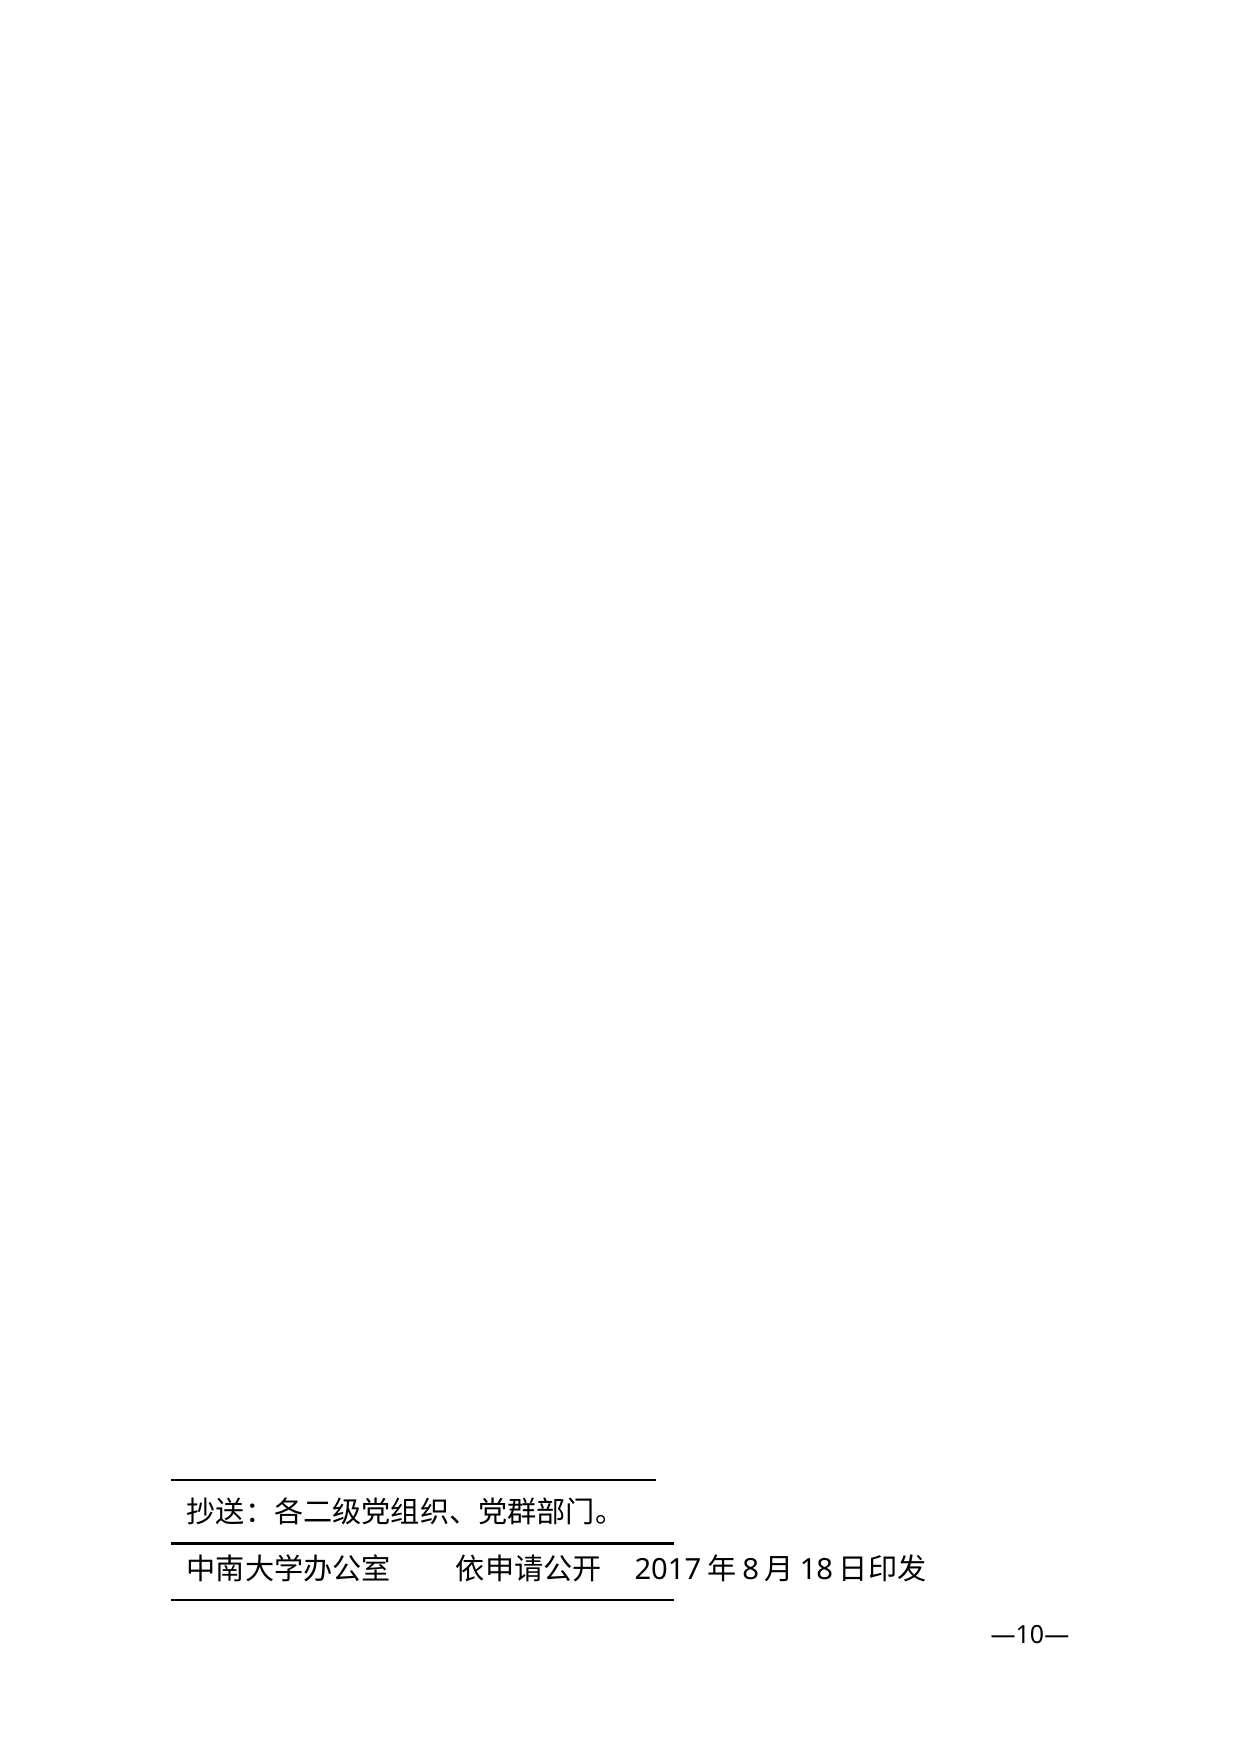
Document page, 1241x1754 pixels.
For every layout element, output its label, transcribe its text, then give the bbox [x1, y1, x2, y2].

text 抄送：各二级党组织、党群部门。 [171, 1492, 1069, 1530]
text 中南大学办公室 依申请公开 2017年8月18日印发 [171, 1555, 1069, 1586]
